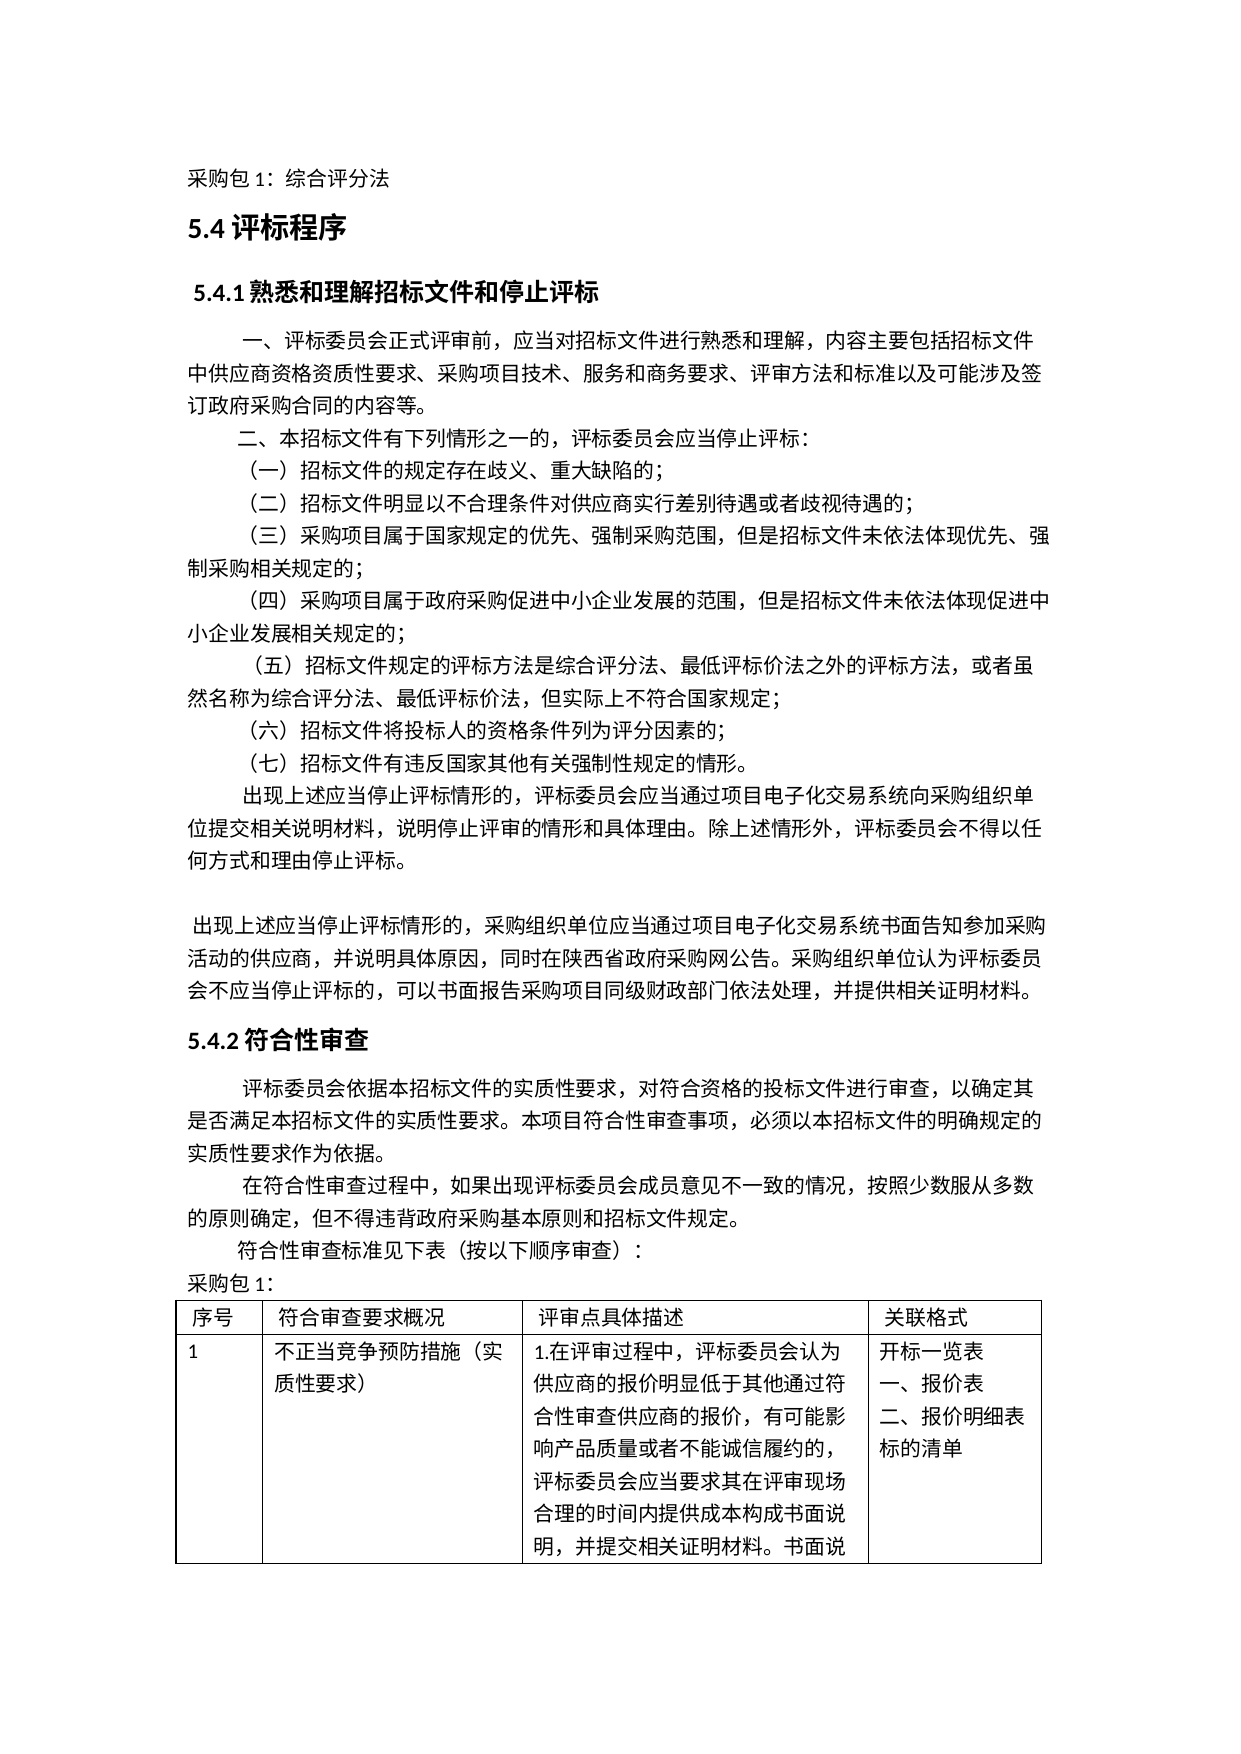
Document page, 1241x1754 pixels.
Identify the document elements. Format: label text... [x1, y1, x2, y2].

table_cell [869, 1335, 1041, 1563]
table_header 符合审查要求概况 [263, 1301, 522, 1333]
table_header 关联格式 [869, 1301, 1041, 1333]
table_header 评审点具体描述 [523, 1301, 868, 1333]
text 一、评标委员会正式评审前，应当对招标文件进行熟悉和理解，内容主要包括招标文件中供应商资格资质性要求、采购项目技术、服务和商务要求、评审方法和标准以及可能涉及签订政府采购合同的内容等。 [187, 324, 1053, 422]
text （一）招标文件的规定存在歧义、重大缺陷的； [187, 454, 1053, 487]
table_cell 1 [177, 1335, 262, 1563]
text 采购包1： [187, 1267, 1053, 1299]
text （七）招标文件有违反国家其他有关强制性规定的情形。 [187, 747, 1053, 779]
text 出现上述应当停止评标情形的，采购组织单位应当通过项目电子化交易系统书面告知参加采购活动的供应商，并说明具体原因，同时在陕西省政府采购网公告。采购组织单位认为评标委员会不应当停止评标的，可以书面报告采购项目同级财政部门依法处理，并提供相关证明材料。 [187, 877, 1053, 1007]
text （四）采购项目属于政府采购促进中小企业发展的范围，但是招标文件未依法体现促进中小企业发展相关规定的； [187, 584, 1053, 649]
text 采购包1：综合评分法 [187, 162, 1053, 194]
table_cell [523, 1335, 868, 1563]
text 评标委员会依据本招标文件的实质性要求，对符合资格的投标文件进行审查，以确定其是否满足本招标文件的实质性要求。本项目符合性审查事项，必须以本招标文件的明确规定的实质性要求作为依据。 [187, 1072, 1053, 1169]
text 出现上述应当停止评标情形的，评标委员会应当通过项目电子化交易系统向采购组织单位提交相关说明材料，说明停止评审的情形和具体理由。除上述情形外，评标委员会不得以任何方式和理由停止评标。 [187, 779, 1053, 877]
text （三）采购项目属于国家规定的优先、强制采购范围，但是招标文件未依法体现优先、强制采购相关规定的； [187, 519, 1053, 584]
table_header 序号 [177, 1301, 262, 1333]
text 在符合性审查过程中，如果出现评标委员会成员意见不一致的情况，按照少数服从多数的原则确定，但不得违背政府采购基本原则和招标文件规定。 [187, 1169, 1053, 1234]
text 符合性审查标准见下表（按以下顺序审查）： [187, 1234, 1053, 1267]
text 5.4.2符合性审查 [187, 1007, 1053, 1072]
table_cell 不正当竞争预防措施（实质性要求） [263, 1335, 522, 1563]
text （六）招标文件将投标人的资格条件列为评分因素的； [187, 714, 1053, 747]
text （二）招标文件明显以不合理条件对供应商实行差别待遇或者歧视待遇的； [187, 487, 1053, 519]
text 二、本招标文件有下列情形之一的，评标委员会应当停止评标： [187, 422, 1053, 454]
text 5.4评标程序 [187, 194, 1053, 259]
text 5.4.1熟悉和理解招标文件和停止评标 [187, 259, 1053, 324]
text （五）招标文件规定的评标方法是综合评分法、最低评标价法之外的评标方法，或者虽然名称为综合评分法、最低评标价法，但实际上不符合国家规定； [187, 649, 1053, 714]
